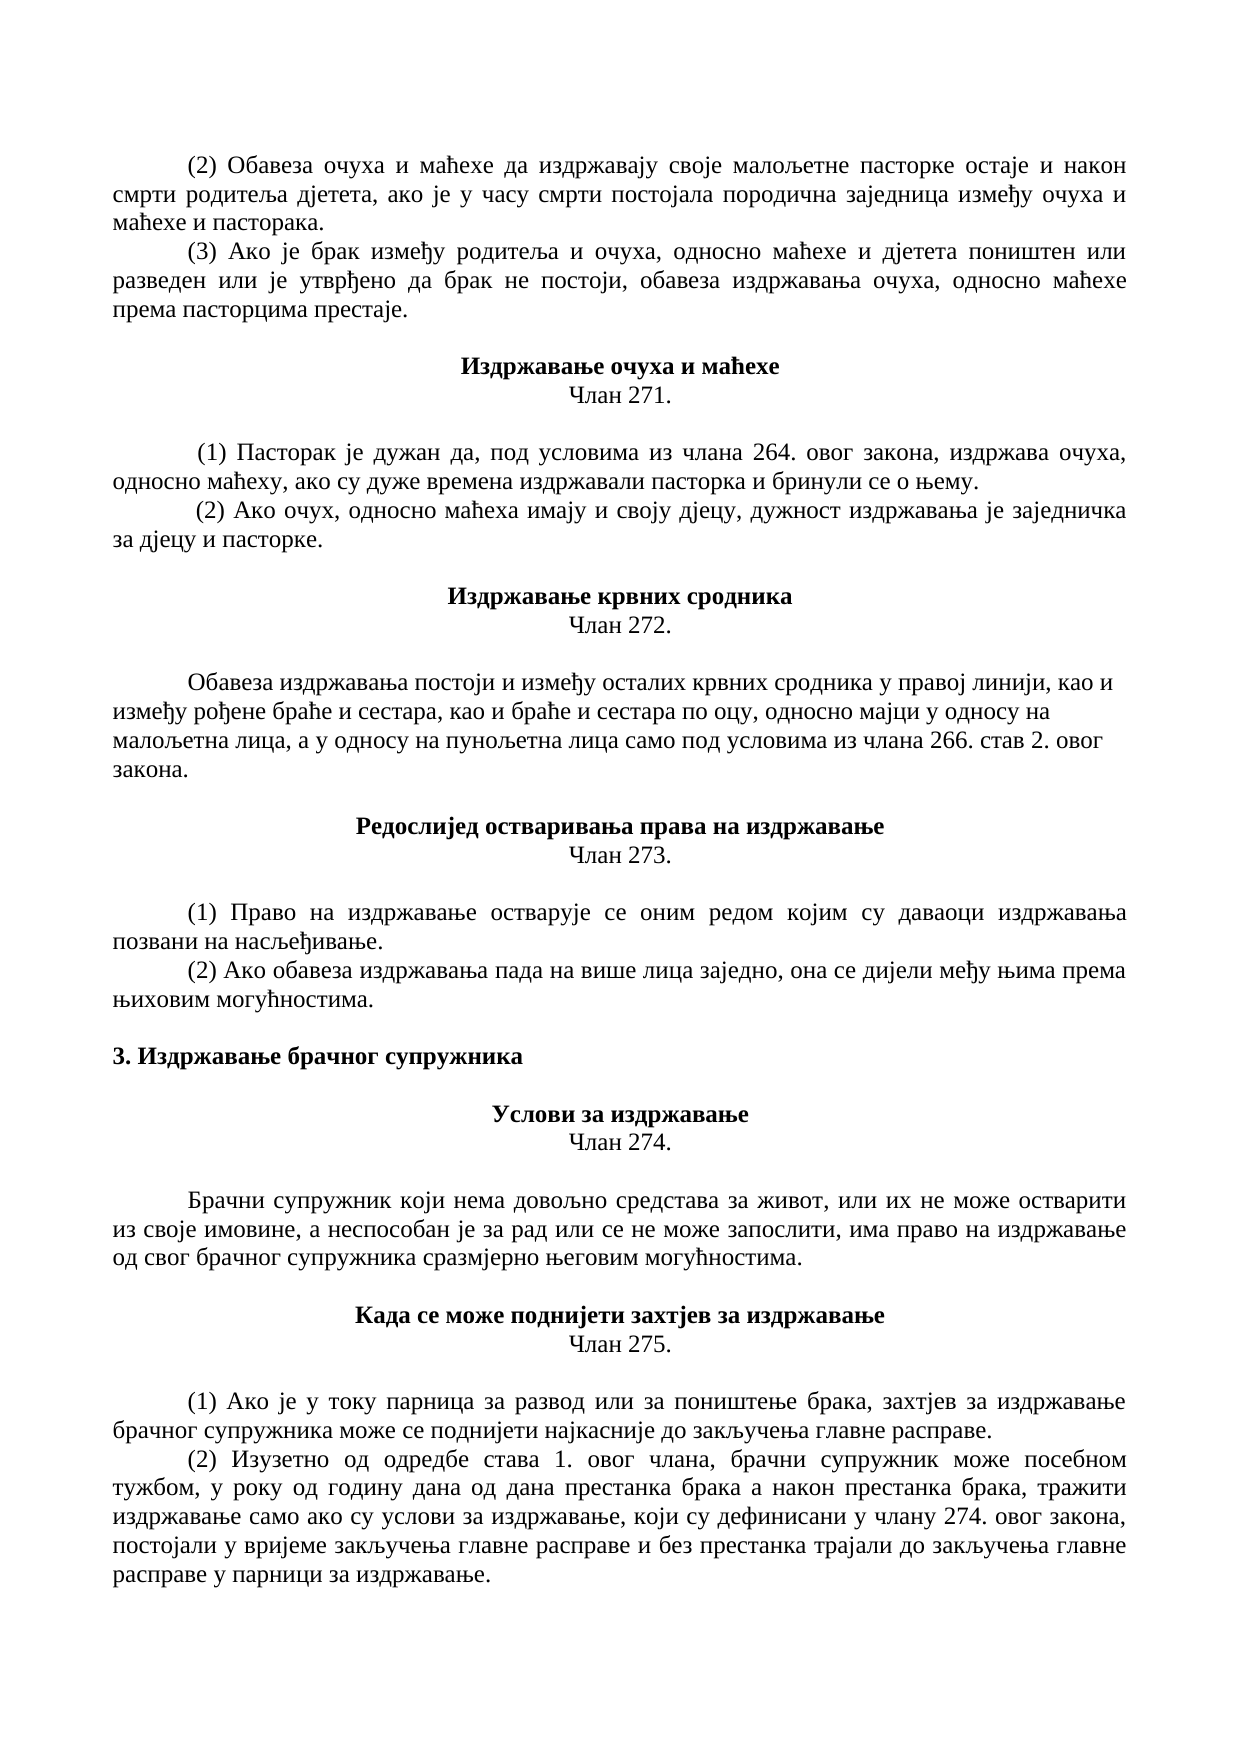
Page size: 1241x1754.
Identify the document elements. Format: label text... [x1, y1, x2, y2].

text (2) Обавеза очуха и маћехе да издржавају своје малољетне пасторке остаје и након смрти родитеља дјетета, ако је у часу смрти постојала породична заједница између очуха и маћехе и пасторака. [112, 150, 1128, 236]
text Услови за издржавање [112, 1099, 1128, 1127]
text Члан 274. [112, 1127, 1128, 1156]
text Обавеза издржавања постоји и између осталих крвних сродника у правој линији, као и између рођене браће и сестара, као и браће и сестара по оцу, односно мајци у односу на малољетна лица, а у односу на пунољетна лица само под условима из члана 266. став 2. овог закона. [112, 667, 1128, 782]
text Члан 271. [112, 380, 1128, 409]
text Члан 273. [112, 840, 1128, 869]
text (1) Ако је у току парница за развод или за поништење брака, захтјев за издржавање брачног супружника може се поднијети најкасније до закључења главне расправе. [112, 1386, 1128, 1444]
text Члан 275. [112, 1329, 1128, 1357]
text (3) Ако је брак између родитеља и очуха, односно маћехе и дјетета поништен или разведен или је утврђено да брак не постоји, обавеза издржавања очуха, односно маћехе према пасторцима престаје. [112, 236, 1128, 322]
text 3. Издржавање брачног супружника [112, 1041, 1128, 1070]
text Издржавање крвних сродника [112, 581, 1128, 610]
text (2) Ако обавеза издржавања пада на више лица заједно, она се дијели међу њима према њиховим могућностима. [112, 955, 1128, 1012]
text (1) Пасторак је дужан да, под условима из члана 264. овог закона, издржава очуха, односно маћеху, ако су дуже времена издржавали пасторка и бринули се о њему. [112, 437, 1128, 495]
text Када се може поднијети захтјев за издржавање [112, 1300, 1128, 1329]
text Издржавање очуха и маћехе [112, 351, 1128, 380]
text (1) Право на издржавање остварује се оним редом којим су даваоци издржавања позвани на насљеђивање. [112, 897, 1128, 955]
text Члан 272. [112, 610, 1128, 639]
text (2) Ако очух, односно маћеха имају и своју дјецу, дужност издржавања је заједничка за дјецу и пасторке. [112, 495, 1128, 552]
text Редослијед остваривања права на издржавање [112, 811, 1128, 840]
text Брачни супружник који нема довољно средстава за живот, или их не може остварити из своје имовине, а неспособан је за рад или се не може запослити, има право на издржавање од свог брачног супружника сразмјерно његовим могућностима. [112, 1185, 1128, 1271]
text (2) Изузетно од одредбе става 1. овог члана, брачни супружник може посебном тужбом, у року од годину дана од дана престанка брака а након престанка брака, тражити издржавање само ако су услови за издржавање, који су дефинисани у члану 274. овог закона, постојали у вријеме закључења главне расправе и без престанка трајали до закључења главне расправе у парници за издржавање. [112, 1444, 1128, 1587]
